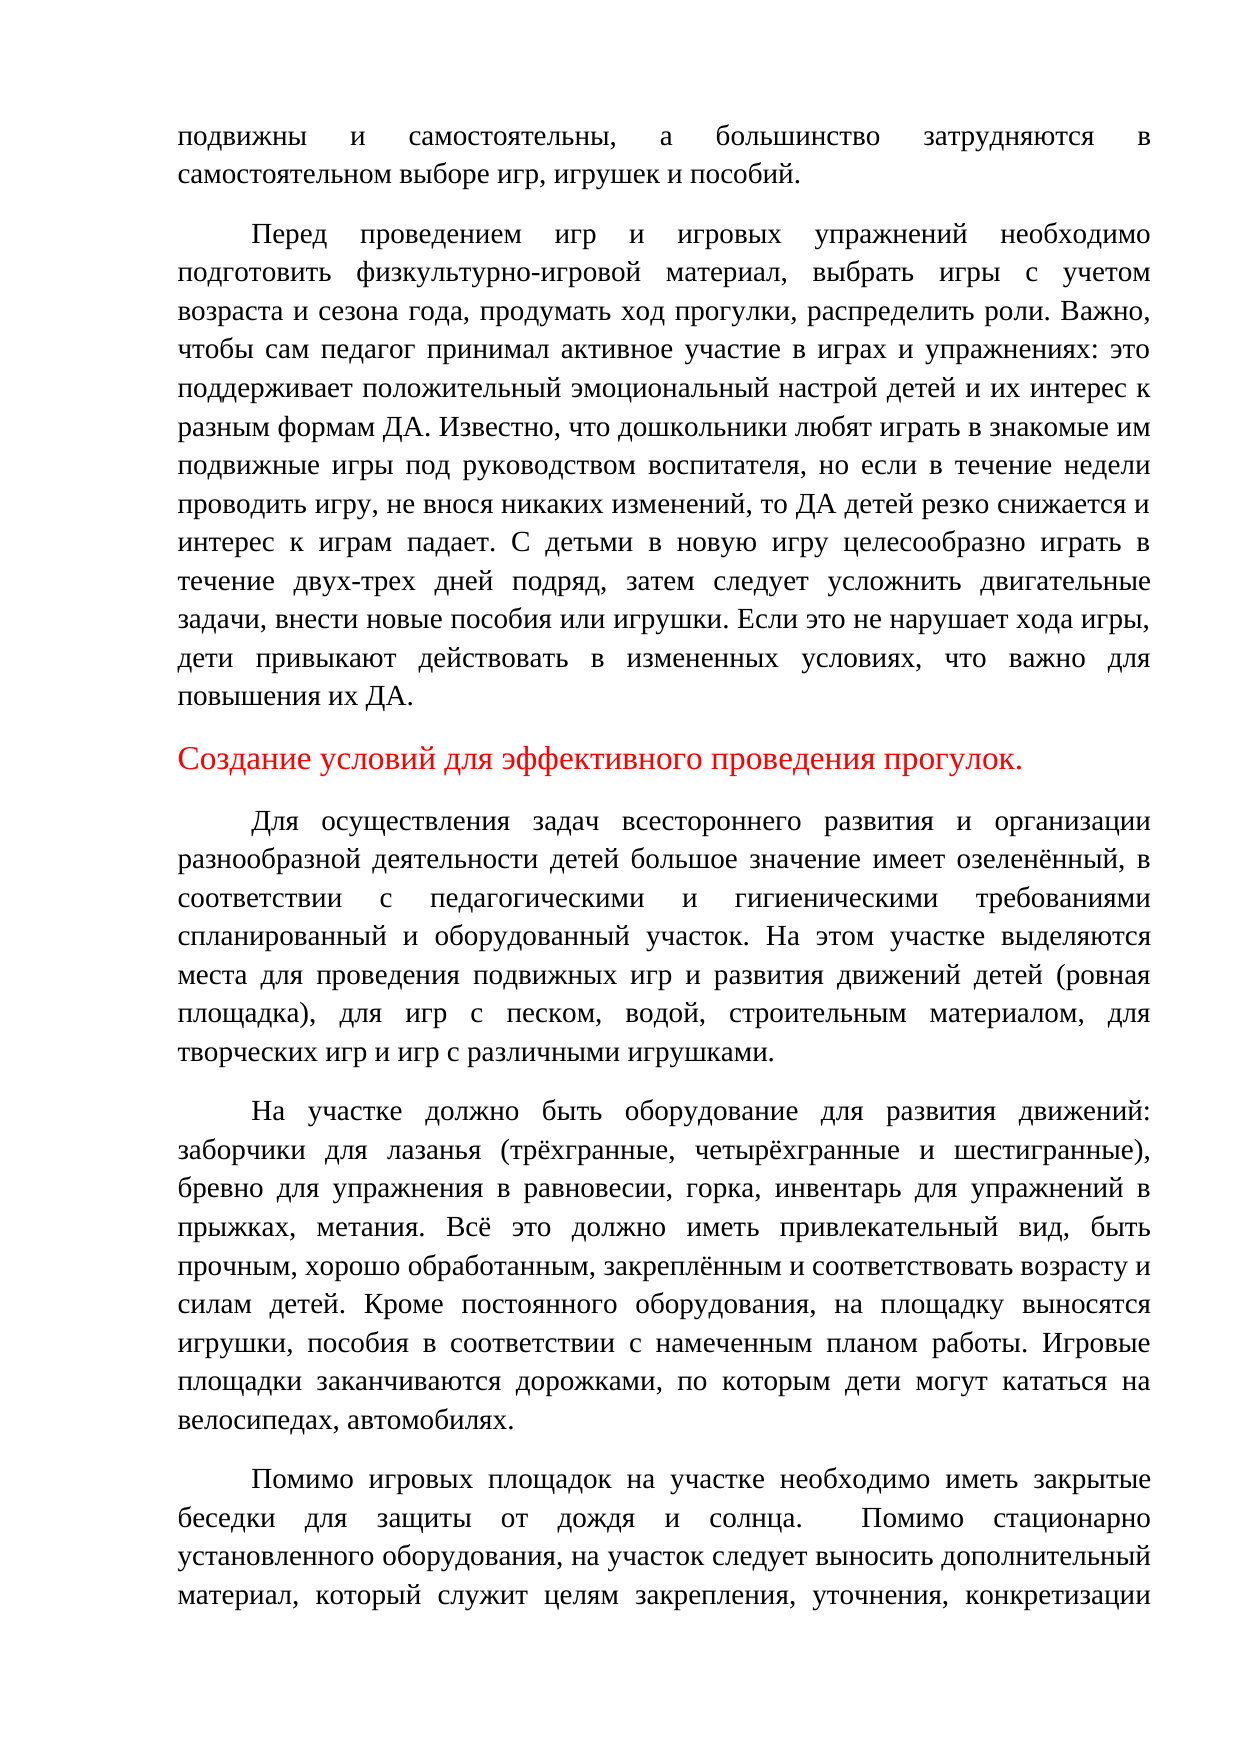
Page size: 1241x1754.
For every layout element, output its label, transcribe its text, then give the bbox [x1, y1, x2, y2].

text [177, 1461, 1152, 1610]
text Создание условий для эффективного проведения прогулок. [177, 738, 1152, 776]
text На участке должно быть оборудование для развития движений: заборчики для лазанья (трёхгранные, четырёхгранные и шестигранные), бревно для упражнения в равновесии, горка, инвентарь для упражнений в прыжках, метания. Всё это должно иметь привлекательный вид, быть прочным, хорошо обработанным, закреплённым и соответствовать возрасту и силам детей. Кроме постоянного оборудования, на площадку выносятся игрушки, пособия в соответствии с намеченным планом работы. Игровые площадки заканчиваются дорожками, по которым дети могут кататься на велосипедах, автомобилях. [177, 1093, 1152, 1435]
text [177, 118, 1152, 190]
text Перед проведением игр и игровых упражнений необходимо подготовить физкультурно-игровой материал, выбрать игры с учетом возраста и сезона года, продумать ход прогулки, распределить роли. Важно, чтобы сам педагог принимал активное участие в играх и упражнениях: это поддерживает положительный эмоциональный настрой детей и их интерес к разным формам ДА. Известно, что дошкольники любят играть в знакомые им подвижные игры под руководством воспитателя, но если в течение недели проводить игру, не внося никаких изменений, то ДА детей резко снижается и интерес к играм падает. С детьми в новую игру целесообразно играть в течение двух-трех дней подряд, затем следует усложнить двигательные задачи, внести новые пособия или игрушки. Если это не нарушает хода игры, дети привыкают действовать в измененных условиях, что важно для повышения их ДА. [177, 216, 1152, 712]
text Для осуществления задач всестороннего развития и организации разнообразной деятельности детей большое значение имеет озеленённый, в соответствии с педагогическими и гигиеническими требованиями спланированный и оборудованный участок. На этом участке выделяются места для проведения подвижных игр и развития движений детей (ровная площадка), для игр с песком, водой, строительным материалом, для творческих игр и игр с различными игрушками. [177, 803, 1152, 1068]
